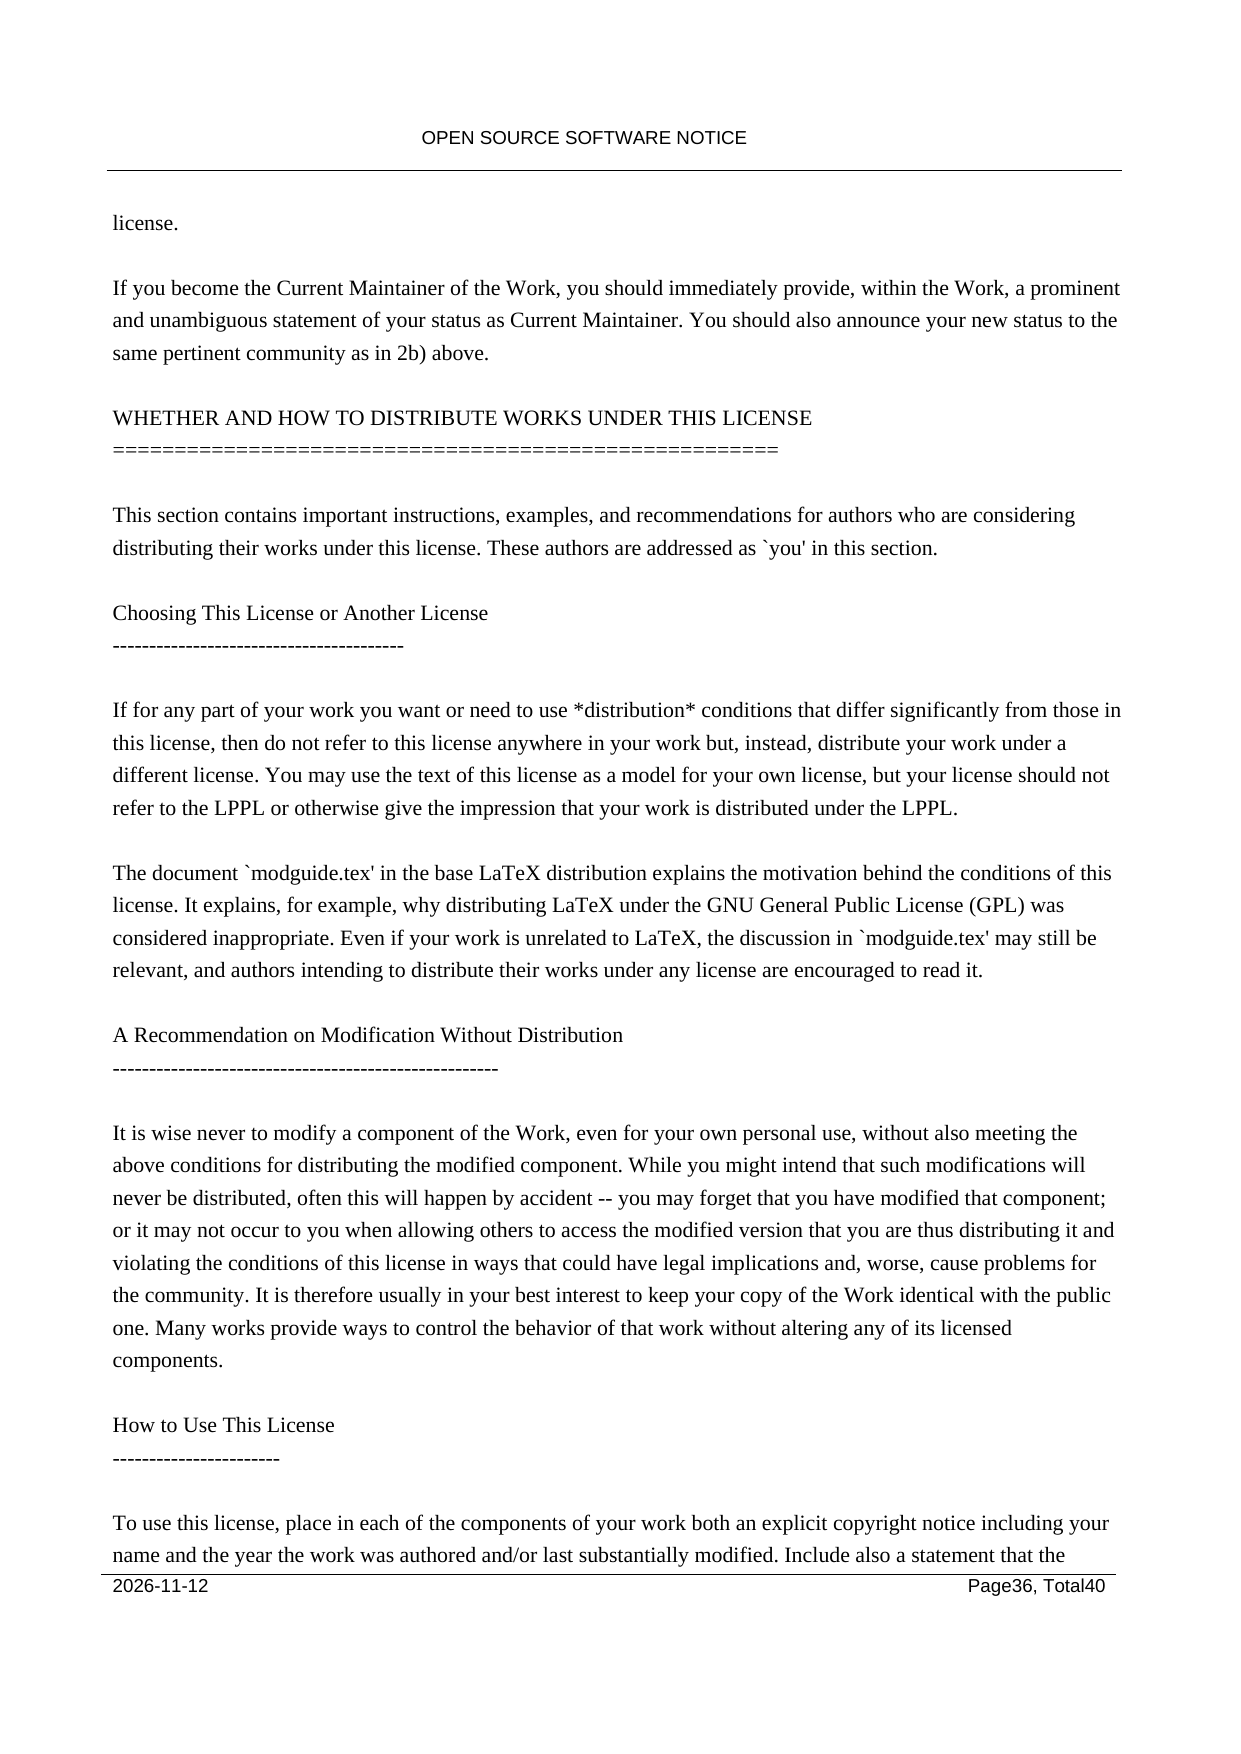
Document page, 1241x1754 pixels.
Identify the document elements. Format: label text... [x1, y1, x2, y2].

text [112, 206, 1128, 239]
text How to Use This License [112, 1409, 1128, 1441]
text A Recommendation on Modification Without Distribution [112, 1019, 1128, 1051]
text This section contains important instructions, examples, and recommendations for authors who are considering distributing their works under this license. These authors are addressed as `you' in this section. [112, 499, 1128, 564]
text ====================================================== [112, 434, 1128, 466]
text If for any part of your work you want or need to use *distribution* conditions that differ significantly from those in this license, then do not refer to this license anywhere in your work but, instead, distribute your work under a different license. You may use the text of this license as a model for your own license, but your license should not refer to the LPPL or otherwise give the impression that your work is distributed under the LPPL. [112, 694, 1128, 824]
text ----------------------------------------------------- [112, 1051, 1128, 1084]
text If you become the Current Maintainer of the Work, you should immediately provide, within the Work, a prominent and unambiguous statement of your status as Current Maintainer. You should also announce your new status to the same pertinent community as in 2b) above. [112, 271, 1128, 369]
text ---------------------------------------- [112, 629, 1128, 661]
text The document `modguide.tex' in the base LaTeX distribution explains the motivation behind the conditions of this license. It explains, for example, why distributing LaTeX under the GNU General Public License (GPL) was considered inappropriate. Even if your work is unrelated to LaTeX, the discussion in `modguide.tex' may still be relevant, and authors intending to distribute their works under any license are encouraged to read it. [112, 856, 1128, 986]
text ----------------------- [112, 1441, 1128, 1474]
text It is wise never to modify a component of the Work, even for your own personal use, without also meeting the above conditions for distributing the modified component. While you might intend that such modifications will never be distributed, often this will happen by accident -- you may forget that you have modified that component; or it may not occur to you when allowing others to access the modified version that you are thus distributing it and violating the conditions of this license in ways that could have legal implications and, worse, cause problems for the community. It is therefore usually in your best interest to keep your copy of the Work identical with the public one. Many works provide ways to control the behavior of that work without altering any of its licensed components. [112, 1116, 1128, 1376]
text Choosing This License or Another License [112, 596, 1128, 629]
text WHETHER AND HOW TO DISTRIBUTE WORKS UNDER THIS LICENSE [112, 401, 1128, 434]
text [112, 1506, 1128, 1571]
